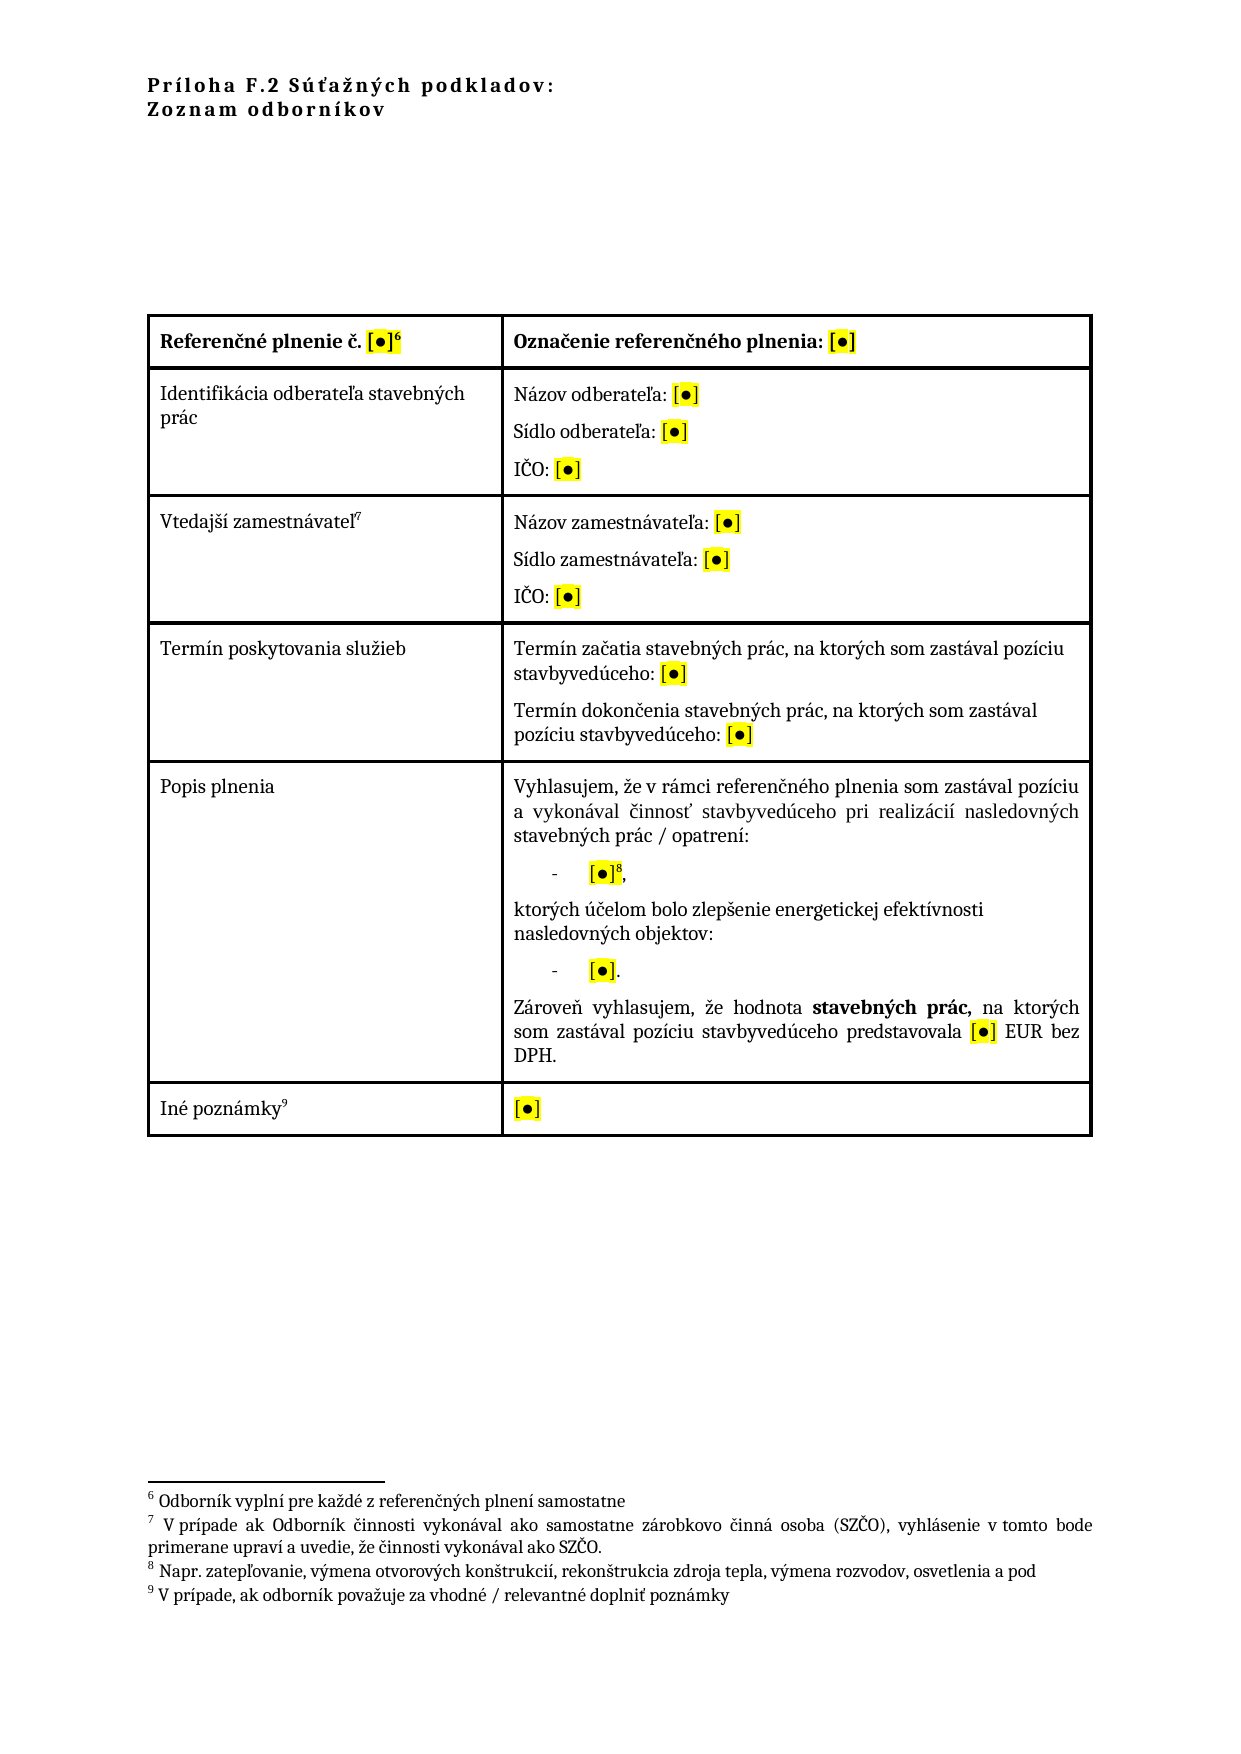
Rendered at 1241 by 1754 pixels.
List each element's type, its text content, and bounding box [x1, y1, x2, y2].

table_cell Vyhlasujem, že v rámci referenčného plnenia som zastával pozíciu a vykonával činnosť stavbyvedúceho pri realizácií nasledovných stavebných prác / opatrení: [●], ktorých účelom bolo zlepšenie energetickej efektívnosti nasledovných objektov: [●]. Zároveň vyhlasujem, že hodnota stavebných prác, na ktorých som zastával pozíciu stavbyvedúceho predstavovala [●] EUR bez DPH. [504, 763, 1089, 1081]
table_cell Iné poznámky [150, 1084, 501, 1133]
table_header Referenčné plnenie č. [●] [150, 317, 501, 366]
table_header Označenie referenčného plnenia: [●] [504, 317, 1089, 366]
table_cell Termín poskytovania služieb [150, 625, 501, 759]
table_cell [●] [504, 1084, 1089, 1133]
table_cell Názov zamestnávateľa: [●] Sídlo zamestnávateľa: [●] IČO: [●] [504, 497, 1089, 621]
table_cell Popis plnenia [150, 763, 501, 1081]
table_cell Identifikácia odberateľa stavebných prác [150, 370, 501, 494]
table_cell Vtedajší zamestnávateľ [150, 497, 501, 621]
table_cell Názov odberateľa: [●] Sídlo odberateľa: [●] IČO: [●] [504, 370, 1089, 494]
table_cell Termín začatia stavebných prác, na ktorých som zastával pozíciu stavbyvedúceho: [●] Termín dokončenia stavebných prác, na ktorých som zastával pozíciu stavbyvedúceho: [●] [504, 625, 1089, 759]
